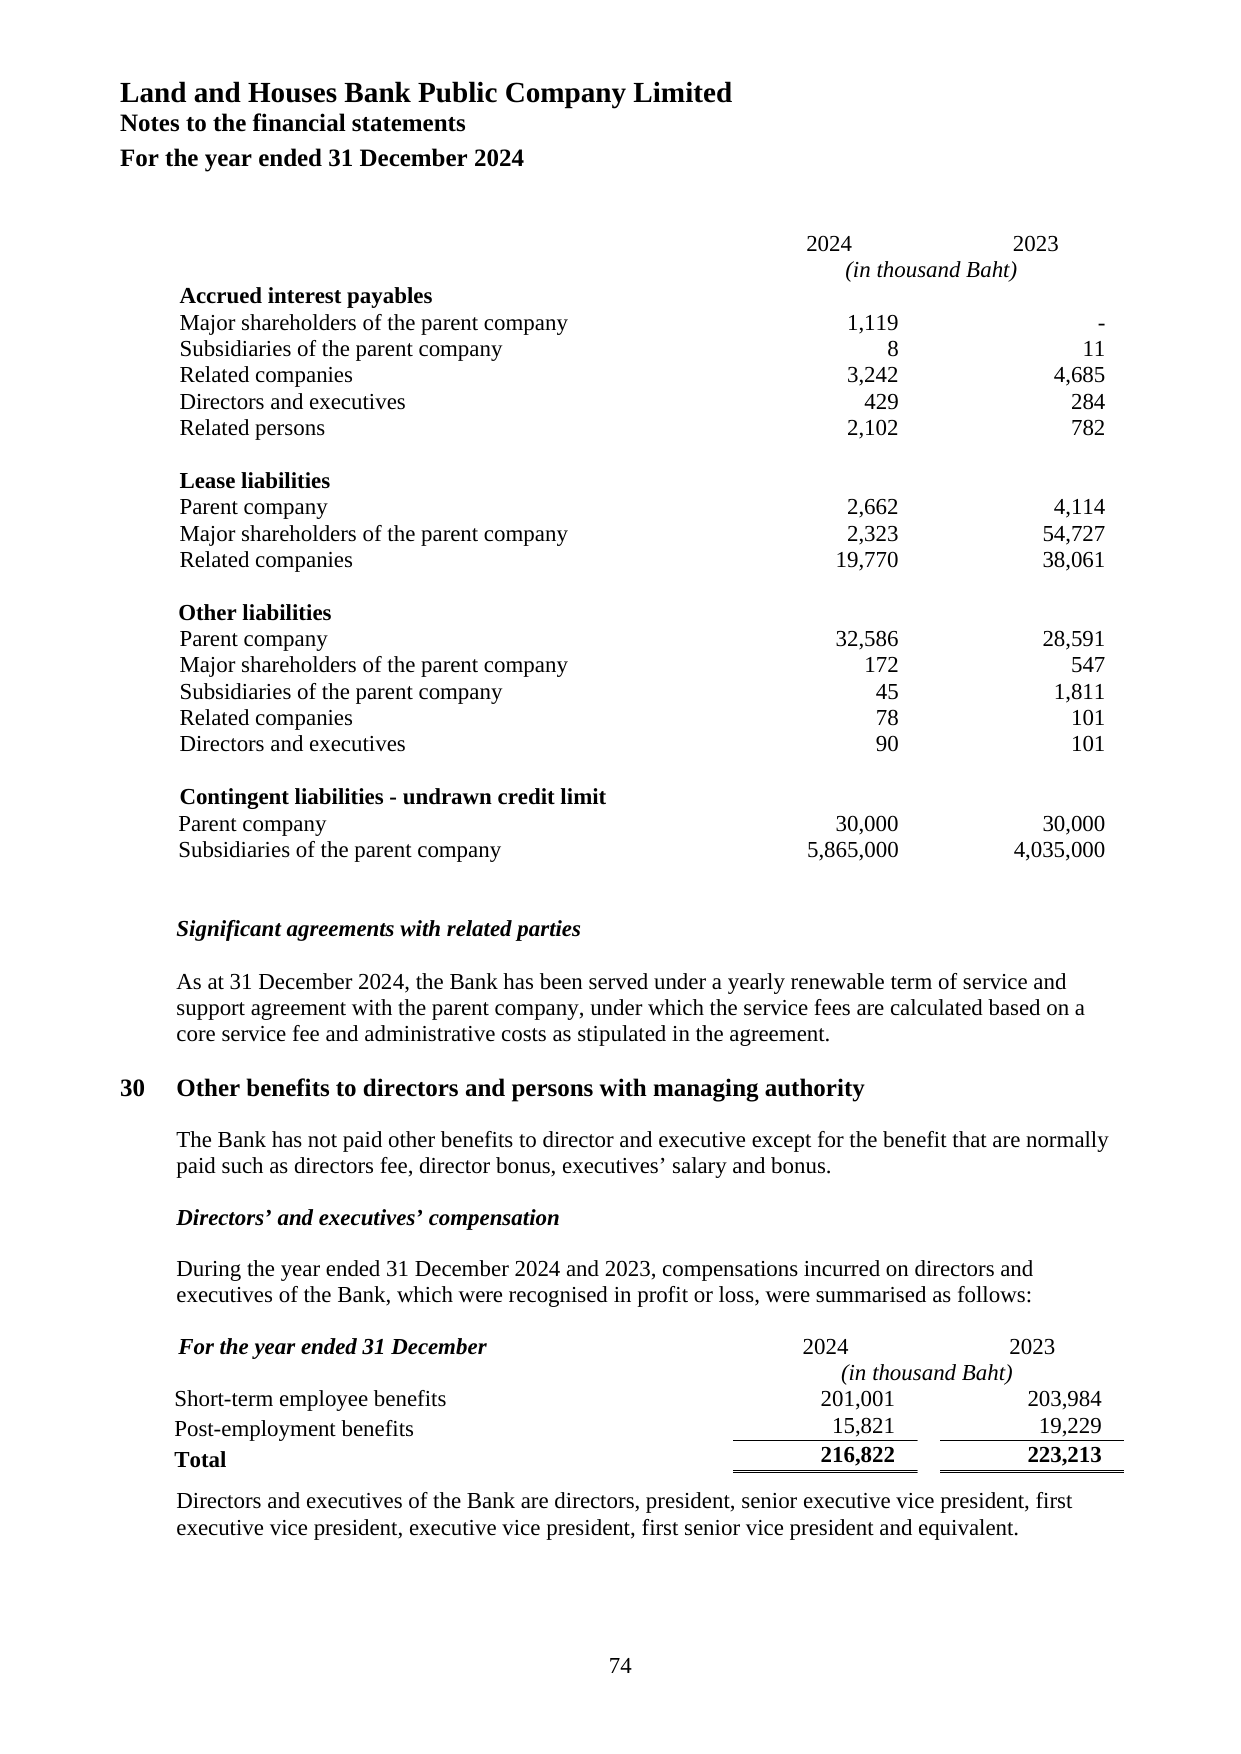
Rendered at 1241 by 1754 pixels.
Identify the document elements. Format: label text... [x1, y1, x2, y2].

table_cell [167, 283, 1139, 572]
text The Bank has not paid other benefits to director and executive except for the benefit that are normally paid such as directors fee, director bonus, executives’ salary and bonus. [176, 1126, 1125, 1179]
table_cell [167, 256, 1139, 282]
text Significant agreements with related parties [176, 915, 1120, 941]
text As at 31 December 2024, the Bank has been served under a yearly renewable term of service and support agreement with the parent company, under which the service fees are calculated based on a core service fee and administrative costs as stipulated in the agreement. [176, 968, 1120, 1047]
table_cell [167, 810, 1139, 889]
subtitle Other benefits to directors and persons with managing authority [120, 1073, 1120, 1102]
text Directors’ and executives’ compensation [120, 1204, 1125, 1230]
text Directors and executives of the Bank are directors, president, senior executive vice president, first executive vice president, executive vice president, first senior vice president and equivalent. [176, 1487, 1120, 1540]
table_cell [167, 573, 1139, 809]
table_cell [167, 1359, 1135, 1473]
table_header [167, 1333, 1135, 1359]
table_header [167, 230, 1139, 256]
text During the year ended 31 December 2024 and 2023, compensations incurred on directors and executives of the Bank, which were recognised in profit or loss, were summarised as follows: [176, 1255, 1120, 1308]
